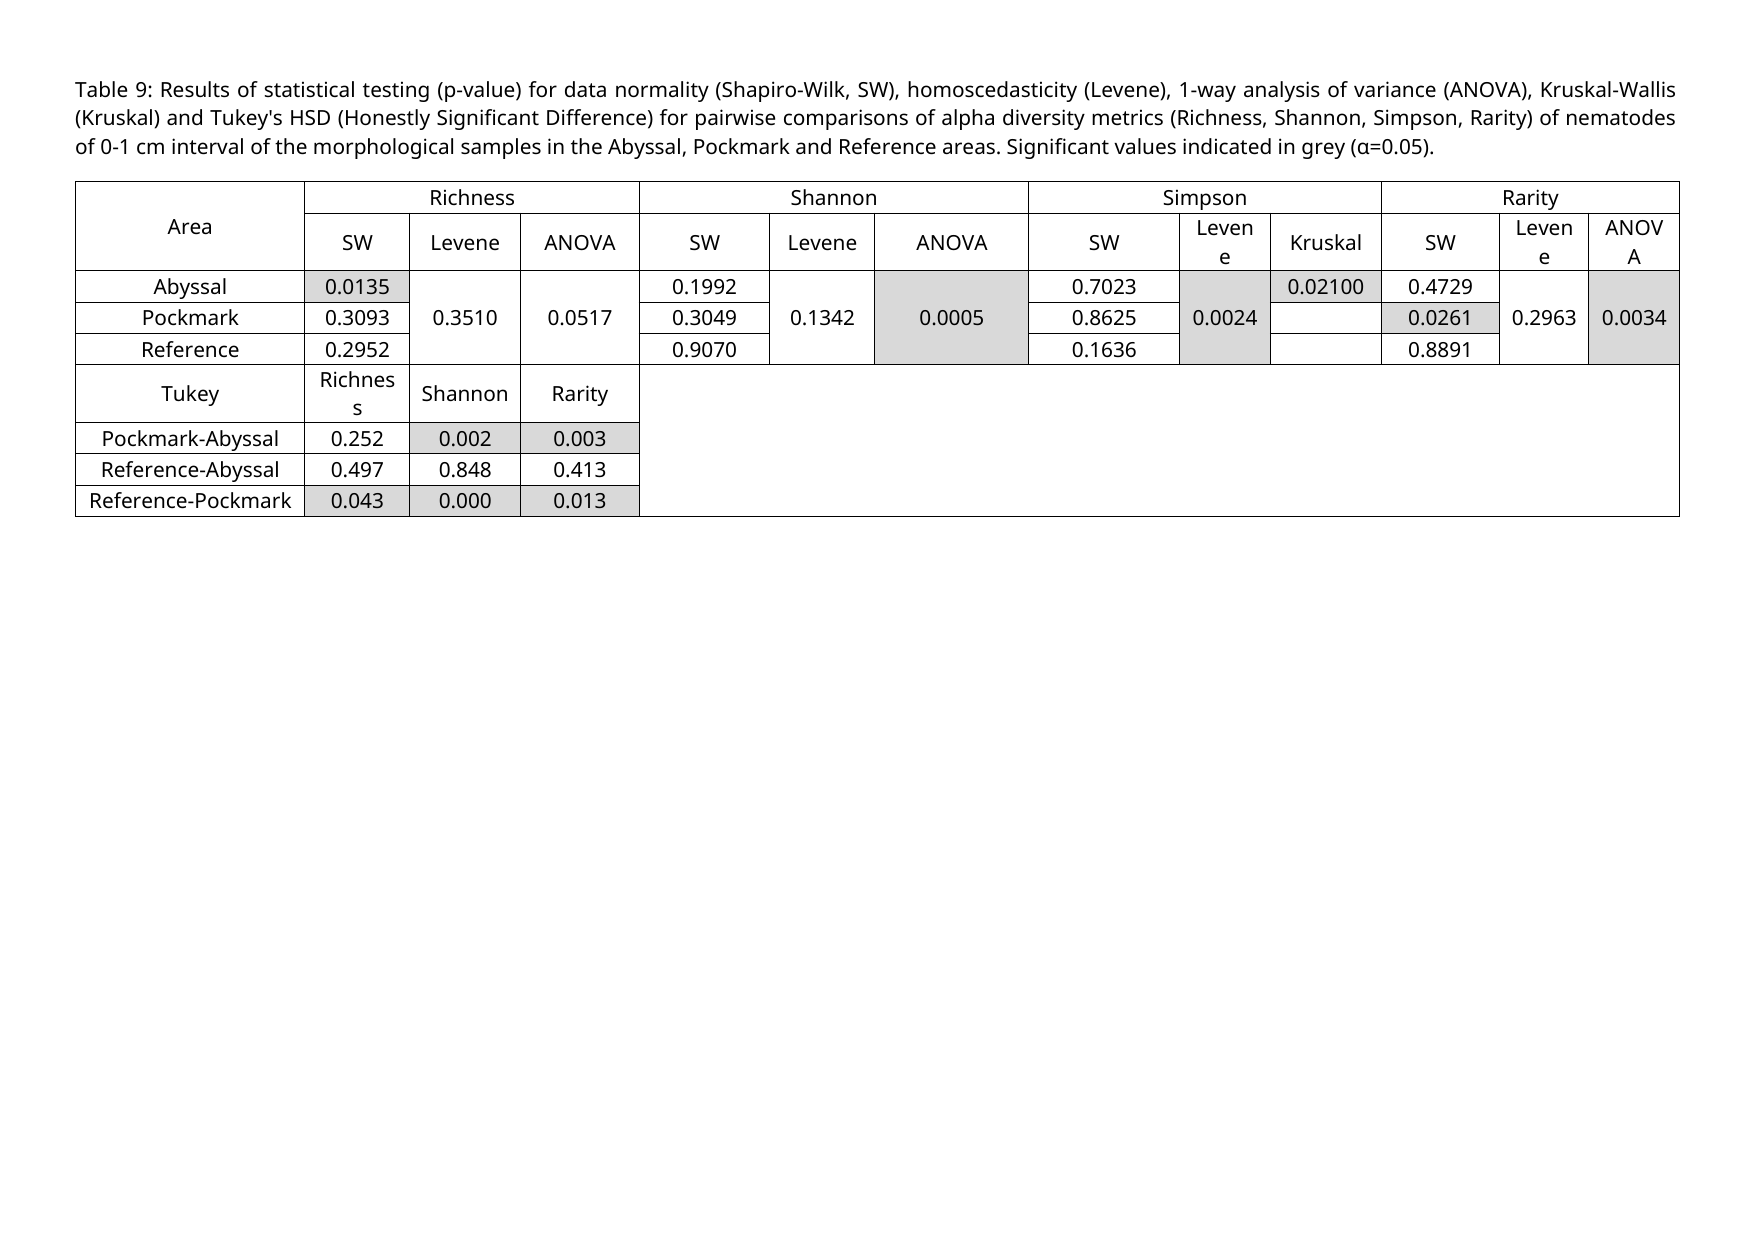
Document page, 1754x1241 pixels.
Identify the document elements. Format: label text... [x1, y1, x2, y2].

text Table 9: Results of statistical testing (p-value) for data normality (Shapiro-Wilk, SW), homoscedasticity (Levene), 1-way analysis of variance (ANOVA), Kruskal-Wallis (Kruskal) and Tukey's HSD (Honestly Significant Difference) for pairwise comparisons of alpha diversity metrics (Richness, Shannon, Simpson, Rarity) of nematodes of 0-1 cm interval of the morphological samples in the Abyssal, Pockmark and Reference areas. Significant values indicated in grey (α=0.05). [75, 75, 1679, 160]
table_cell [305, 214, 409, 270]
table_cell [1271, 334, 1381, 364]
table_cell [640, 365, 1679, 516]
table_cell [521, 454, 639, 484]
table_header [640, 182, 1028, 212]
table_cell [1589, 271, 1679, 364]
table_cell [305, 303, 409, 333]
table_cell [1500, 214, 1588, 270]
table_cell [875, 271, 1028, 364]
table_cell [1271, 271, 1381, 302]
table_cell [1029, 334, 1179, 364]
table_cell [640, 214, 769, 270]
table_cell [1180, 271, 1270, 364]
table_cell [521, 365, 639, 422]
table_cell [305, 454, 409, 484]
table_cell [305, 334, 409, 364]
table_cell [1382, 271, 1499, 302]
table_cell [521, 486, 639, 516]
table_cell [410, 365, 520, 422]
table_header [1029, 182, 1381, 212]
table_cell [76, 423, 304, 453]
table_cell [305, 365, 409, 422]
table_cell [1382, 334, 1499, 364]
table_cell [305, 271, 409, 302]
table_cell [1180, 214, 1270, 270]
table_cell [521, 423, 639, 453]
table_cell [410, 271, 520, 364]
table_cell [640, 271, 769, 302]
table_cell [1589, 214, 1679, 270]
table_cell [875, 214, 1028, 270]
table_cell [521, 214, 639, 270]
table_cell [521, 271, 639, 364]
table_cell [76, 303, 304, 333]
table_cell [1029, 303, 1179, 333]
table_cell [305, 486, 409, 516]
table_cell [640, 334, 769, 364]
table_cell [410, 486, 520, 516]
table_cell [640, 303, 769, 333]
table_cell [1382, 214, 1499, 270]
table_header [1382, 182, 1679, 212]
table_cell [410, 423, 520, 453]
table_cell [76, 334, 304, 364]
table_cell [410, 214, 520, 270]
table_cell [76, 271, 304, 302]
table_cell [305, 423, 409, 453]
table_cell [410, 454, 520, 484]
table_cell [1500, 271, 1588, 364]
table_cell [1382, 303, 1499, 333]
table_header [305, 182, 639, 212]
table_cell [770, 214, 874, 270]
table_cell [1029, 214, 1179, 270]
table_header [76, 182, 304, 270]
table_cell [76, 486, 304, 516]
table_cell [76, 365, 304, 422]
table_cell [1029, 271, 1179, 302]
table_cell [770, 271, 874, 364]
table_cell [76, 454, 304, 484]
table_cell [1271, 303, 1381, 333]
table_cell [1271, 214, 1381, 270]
